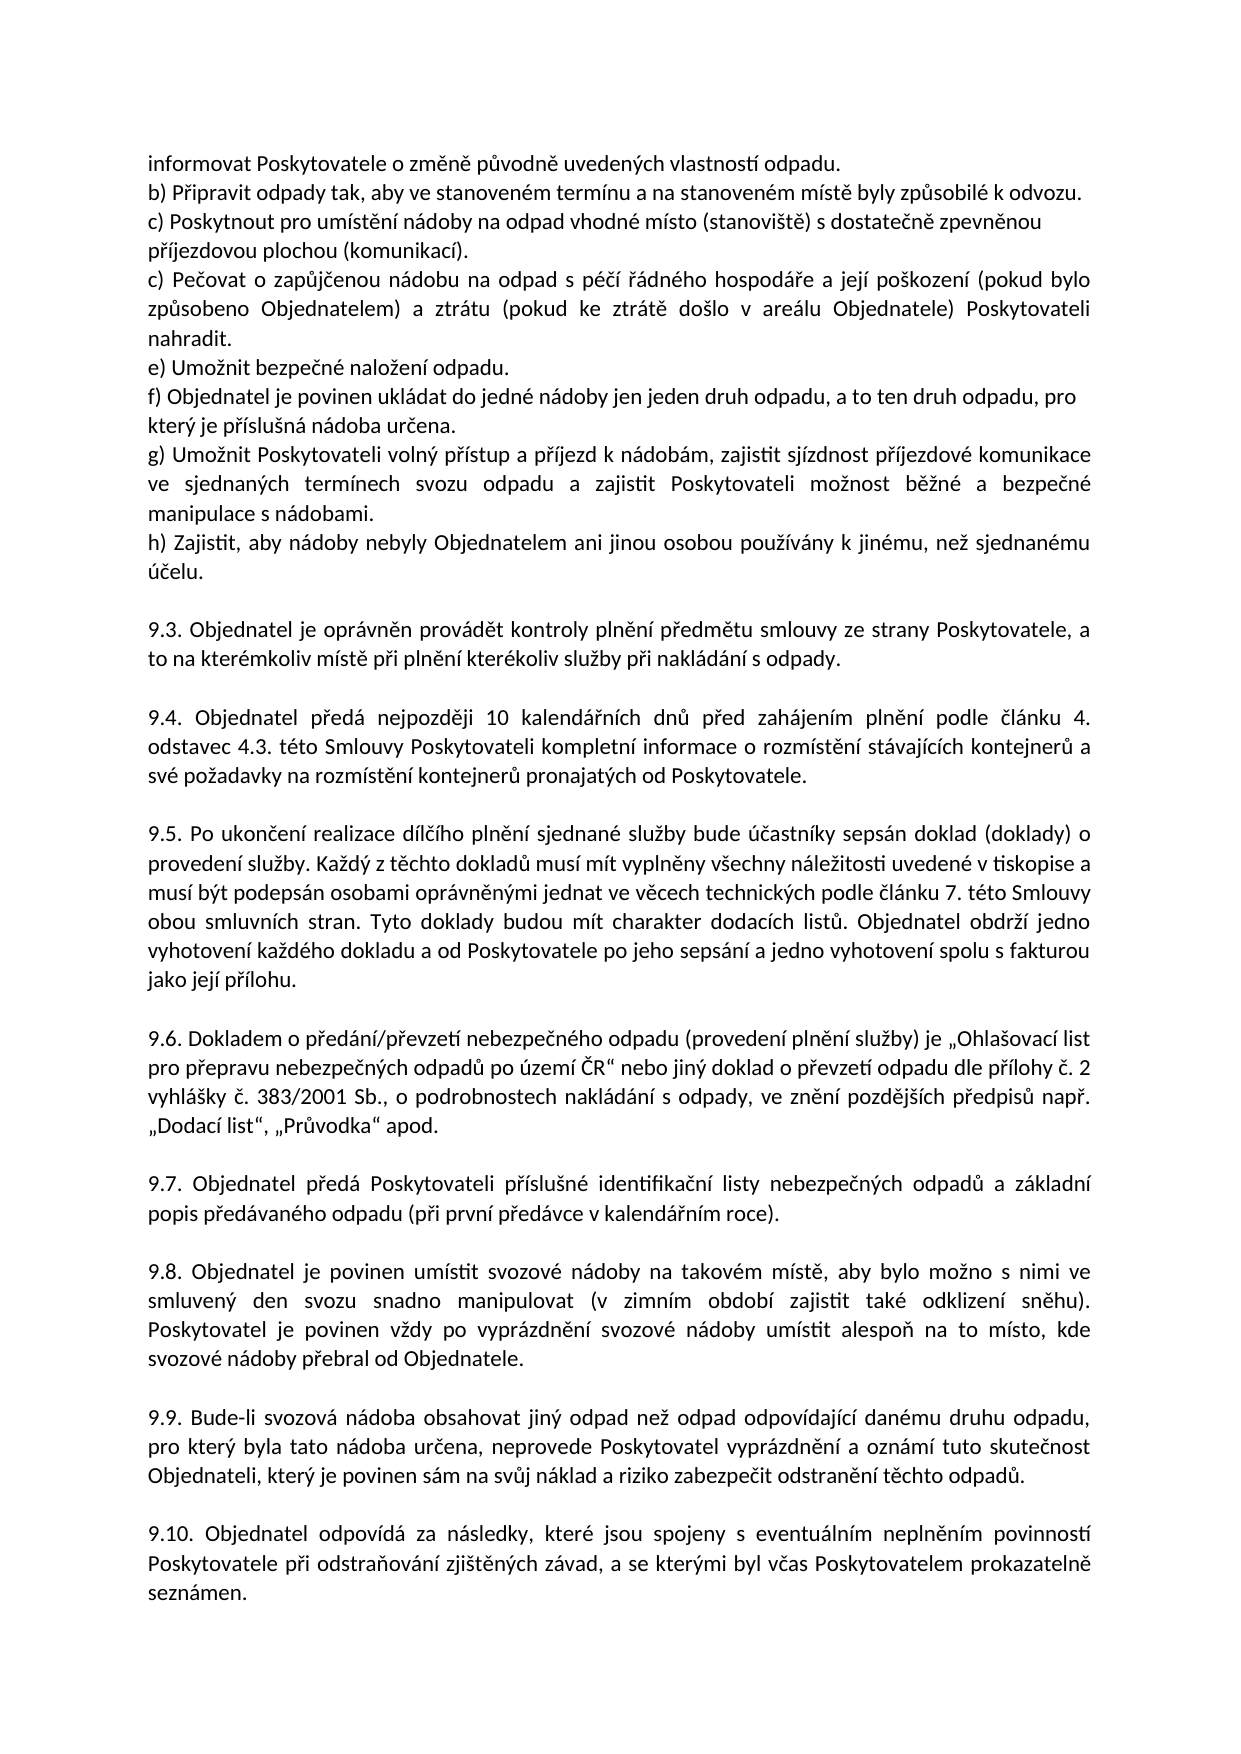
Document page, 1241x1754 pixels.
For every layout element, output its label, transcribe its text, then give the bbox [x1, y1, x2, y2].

text c) Pečovat o zapůjčenou nádobu na odpad s péčí řádného hospodáře a její poškození (pokud bylo způsobeno Objednatelem) a ztrátu (pokud ke ztrátě došlo v areálu Objednatele) Poskytovateli nahradit. [148, 264, 1093, 352]
text 9.3. Objednatel je oprávněn provádět kontroly plnění předmětu smlouvy ze strany Poskytovatele, a to na kterémkoliv místě při plnění kterékoliv služby při nakládání s odpady. [148, 614, 1093, 673]
text g) Umožnit Poskytovateli volný přístup a příjezd k nádobám, zajistit sjízdnost příjezdové komunikace ve sjednaných termínech svozu odpadu a zajistit Poskytovateli možnost běžné a bezpečné manipulace s nádobami. [148, 439, 1093, 527]
text h) Zajistit, aby nádoby nebyly Objednatelem ani jinou osobou používány k jinému, než sjednanému účelu. [148, 527, 1093, 585]
text c) Poskytnout pro umístění nádoby na odpad vhodné místo (stanoviště) s dostatečně zpevněnou [148, 206, 1093, 235]
text 9.6. Dokladem o předání/převzetí nebezpečného odpadu (provedení plnění služby) je „Ohlašovací list pro přepravu nebezpečných odpadů po území ČR“ nebo jiný doklad o převzetí odpadu dle přílohy č. 2 vyhlášky č. 383/2001 Sb., o podrobnostech nakládání s odpady, ve znění pozdějších předpisů např. „Dodací list“, „Průvodka“ apod. [148, 1023, 1093, 1139]
text 9.10. Objednatel odpovídá za následky, které jsou spojeny s eventuálním neplněním povinností Poskytovatele při odstraňování zjištěných závad, a se kterými byl včas Poskytovatelem prokazatelně seznámen. [148, 1518, 1093, 1606]
text 9.4. Objednatel předá nejpozději 10 kalendářních dnů před zahájením plnění podle článku 4. odstavec 4.3. této Smlouvy Poskytovateli kompletní informace o rozmístění stávajících kontejnerů a své požadavky na rozmístění kontejnerů pronajatých od Poskytovatele. [148, 702, 1093, 789]
text příjezdovou plochou (komunikací). [148, 235, 1093, 264]
text 9.5. Po ukončení realizace dílčího plnění sjednané služby bude účastníky sepsán doklad (doklady) o provedení služby. Každý z těchto dokladů musí mít vyplněny všechny náležitosti uvedené v tiskopise a musí být podepsán osobami oprávněnými jednat ve věcech technických podle článku 7. této Smlouvy obou smluvních stran. Tyto doklady budou mít charakter dodacích listů. Objednatel obdrží jedno vyhotovení každého dokladu a od Poskytovatele po jeho sepsání a jedno vyhotovení spolu s fakturou jako její přílohu. [148, 818, 1093, 993]
text e) Umožnit bezpečné naložení odpadu. [148, 352, 1093, 381]
text 9.8. Objednatel je povinen umístit svozové nádoby na takovém místě, aby bylo možno s nimi ve smluvený den svozu snadno manipulovat (v zimním období zajistit také odklizení sněhu). Poskytovatel je povinen vždy po vyprázdnění svozové nádoby umístit alespoň na to místo, kde svozové nádoby přebral od Objednatele. [148, 1256, 1093, 1373]
text 9.9. Bude-li svozová nádoba obsahovat jiný odpad než odpad odpovídající danému druhu odpadu, pro který byla tato nádoba určena, neprovede Poskytovatel vyprázdnění a oznámí tuto skutečnost Objednateli, který je povinen sám na svůj náklad a riziko zabezpečit odstranění těchto odpadů. [148, 1402, 1093, 1489]
text 9.7. Objednatel předá Poskytovateli příslušné identifikační listy nebezpečných odpadů a základní popis předávaného odpadu (při první předávce v kalendářním roce). [148, 1168, 1093, 1227]
text který je příslušná nádoba určena. [148, 410, 1093, 439]
text b) Připravit odpady tak, aby ve stanoveném termínu a na stanoveném místě byly způsobilé k odvozu. [148, 177, 1093, 206]
text informovat Poskytovatele o změně původně uvedených vlastností odpadu. [148, 148, 1093, 177]
text f) Objednatel je povinen ukládat do jedné nádoby jen jeden druh odpadu, a to ten druh odpadu, pro [148, 381, 1093, 410]
